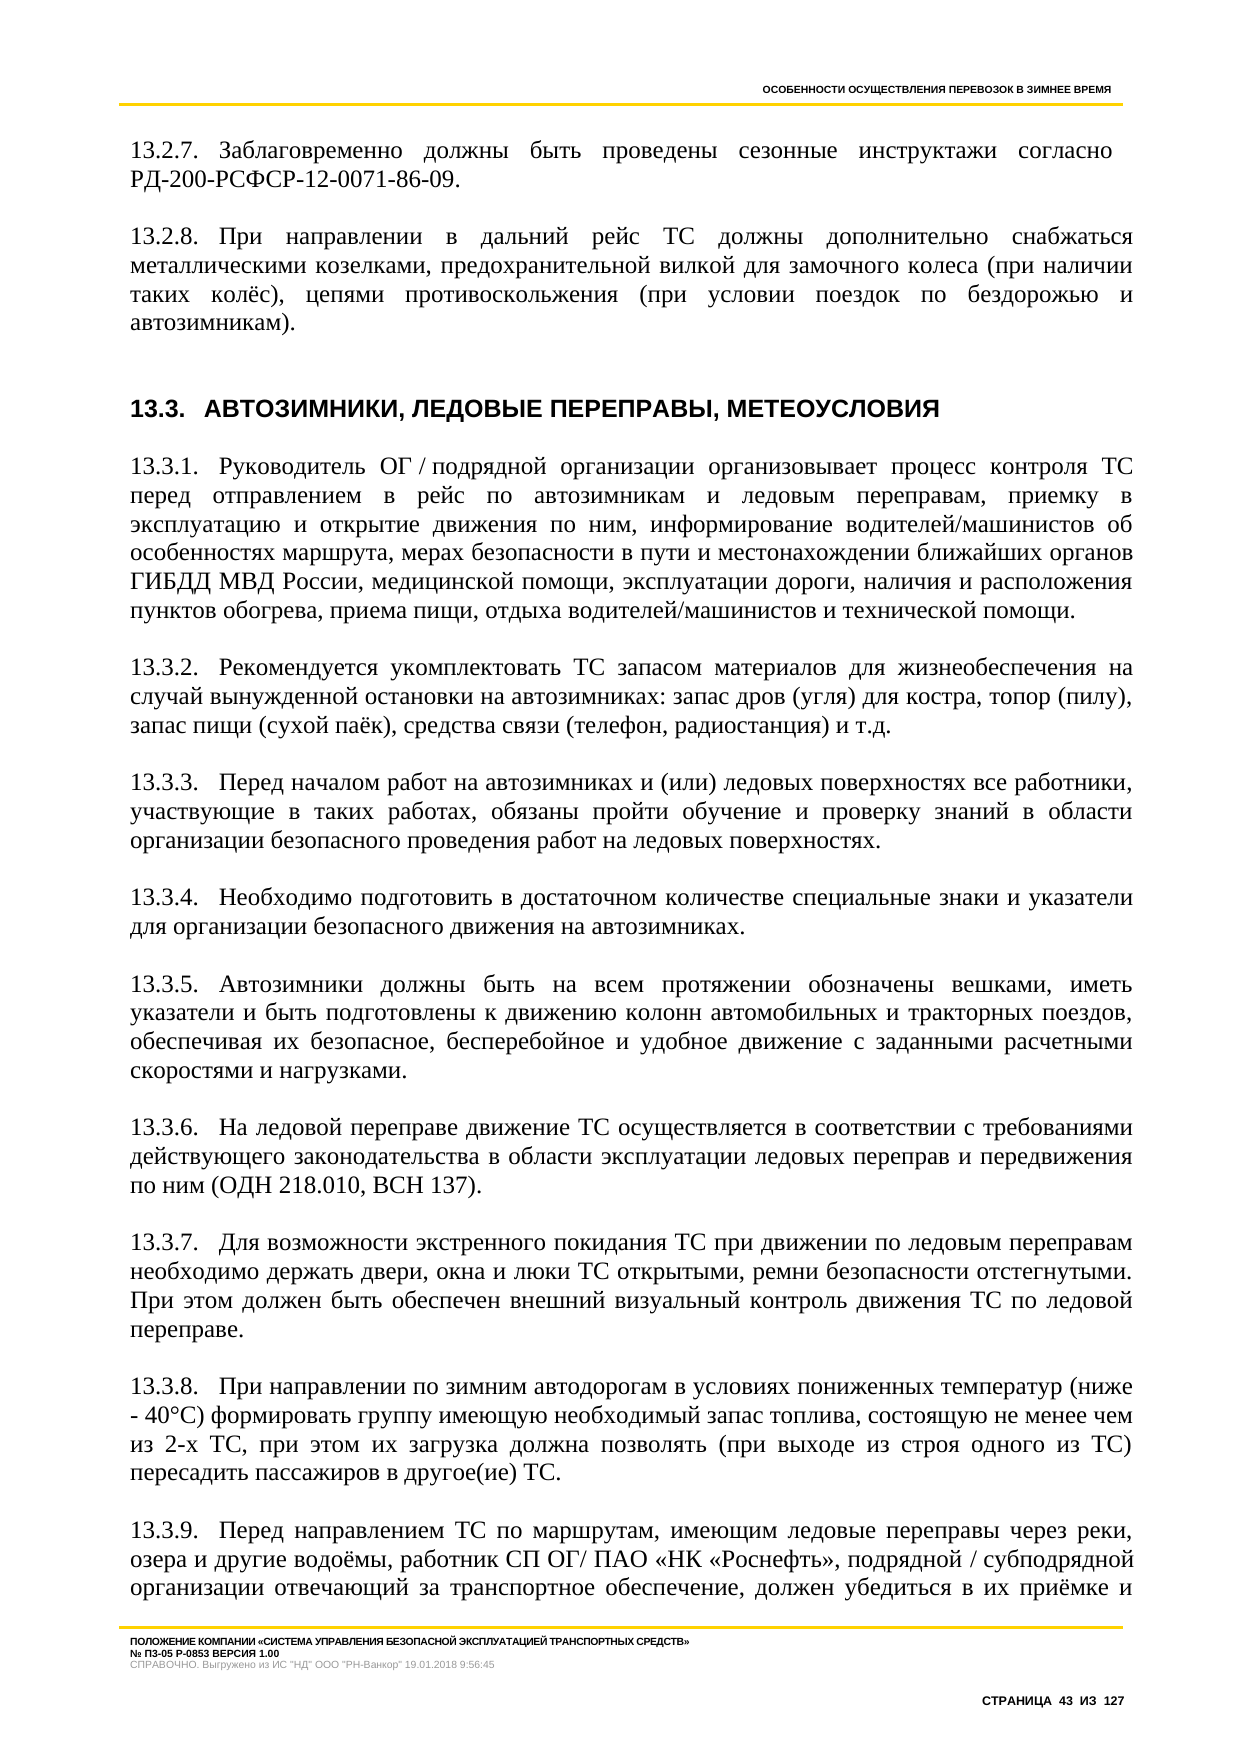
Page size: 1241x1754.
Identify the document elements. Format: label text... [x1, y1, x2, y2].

list Заблаговременно должны быть проведены сезонные инструктажи согласно РД-200-РСФСР-12-0071-86-09. [130, 135, 1134, 192]
list Автозимники должны быть на всем протяжении обозначены вешками, иметь указатели и быть подготовлены к движению колонн автомобильных и тракторных поездов, обеспечивая их безопасное, бесперебойное и удобное движение с заданными расчетными скоростями и нагрузками. [130, 969, 1134, 1084]
list Для возможности экстренного покидания ТС при движении по ледовым переправам необходимо держать двери, окна и люки ТС открытыми, ремни безопасности отстегнутыми. При этом должен быть обеспечен внешний визуальный контроль движения ТС по ледовой переправе. [130, 1227, 1134, 1342]
list Необходимо подготовить в достаточном количестве специальные знаки и указатели для организации безопасного движения на автозимниках. [130, 882, 1134, 940]
list При направлении в дальний рейс ТС должны дополнительно снабжаться металлическими козелками, предохранительной вилкой для замочного колеса (при наличии таких колёс), цепями противоскольжения (при условии поездок по бездорожью и автозимникам). [130, 221, 1134, 336]
text 13.3. АВТОЗИМНИКИ, ЛЕДОВЫЕ ПЕРЕПРАВЫ, МЕТЕОУСЛОВИЯ [130, 394, 1134, 422]
list На ледовой переправе движение ТС осуществляется в соответствии с требованиями действующего законодательства в области эксплуатации ледовых переправ и передвижения по ним (ОДН 218.010, ВСН 137). [130, 1112, 1134, 1199]
list Рекомендуется укомплектовать ТС запасом материалов для жизнеобеспечения на случай вынужденной остановки на автозимниках: запас дров (угля) для костра, топор (пилу), запас пищи (сухой паёк), средства связи (телефон, радиостанция) и т.д. [130, 652, 1134, 739]
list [130, 1515, 1134, 1601]
list Руководитель ОГ / подрядной организации организовывает процесс контроля ТС перед отправлением в рейс по автозимникам и ледовым переправам, приемку в эксплуатацию и открытие движения по ним, информирование водителей/машинистов об особенностях маршрута, мерах безопасности в пути и местонахождении ближайших органов ГИБДД МВД России, медицинской помощи, эксплуатации дороги, наличия и расположения пунктов обогрева, приема пищи, отдыха водителей/машинистов и технической помощи. [130, 451, 1134, 624]
list При направлении по зимним автодорогам в условиях пониженных температур (ниже - 40°С) формировать группу имеющую необходимый запас топлива, состоящую не менее чем из 2-х ТС, при этом их загрузка должна позволять (при выходе из строя одного из ТС) пересадить пассажиров в другое(ие) ТС. [130, 1371, 1134, 1486]
list Перед началом работ на автозимниках и (или) ледовых поверхностях все работники, участвующие в таких работах, обязаны пройти обучение и проверку знаний в области организации безопасного проведения работ на ледовых поверхностях. [130, 767, 1134, 854]
